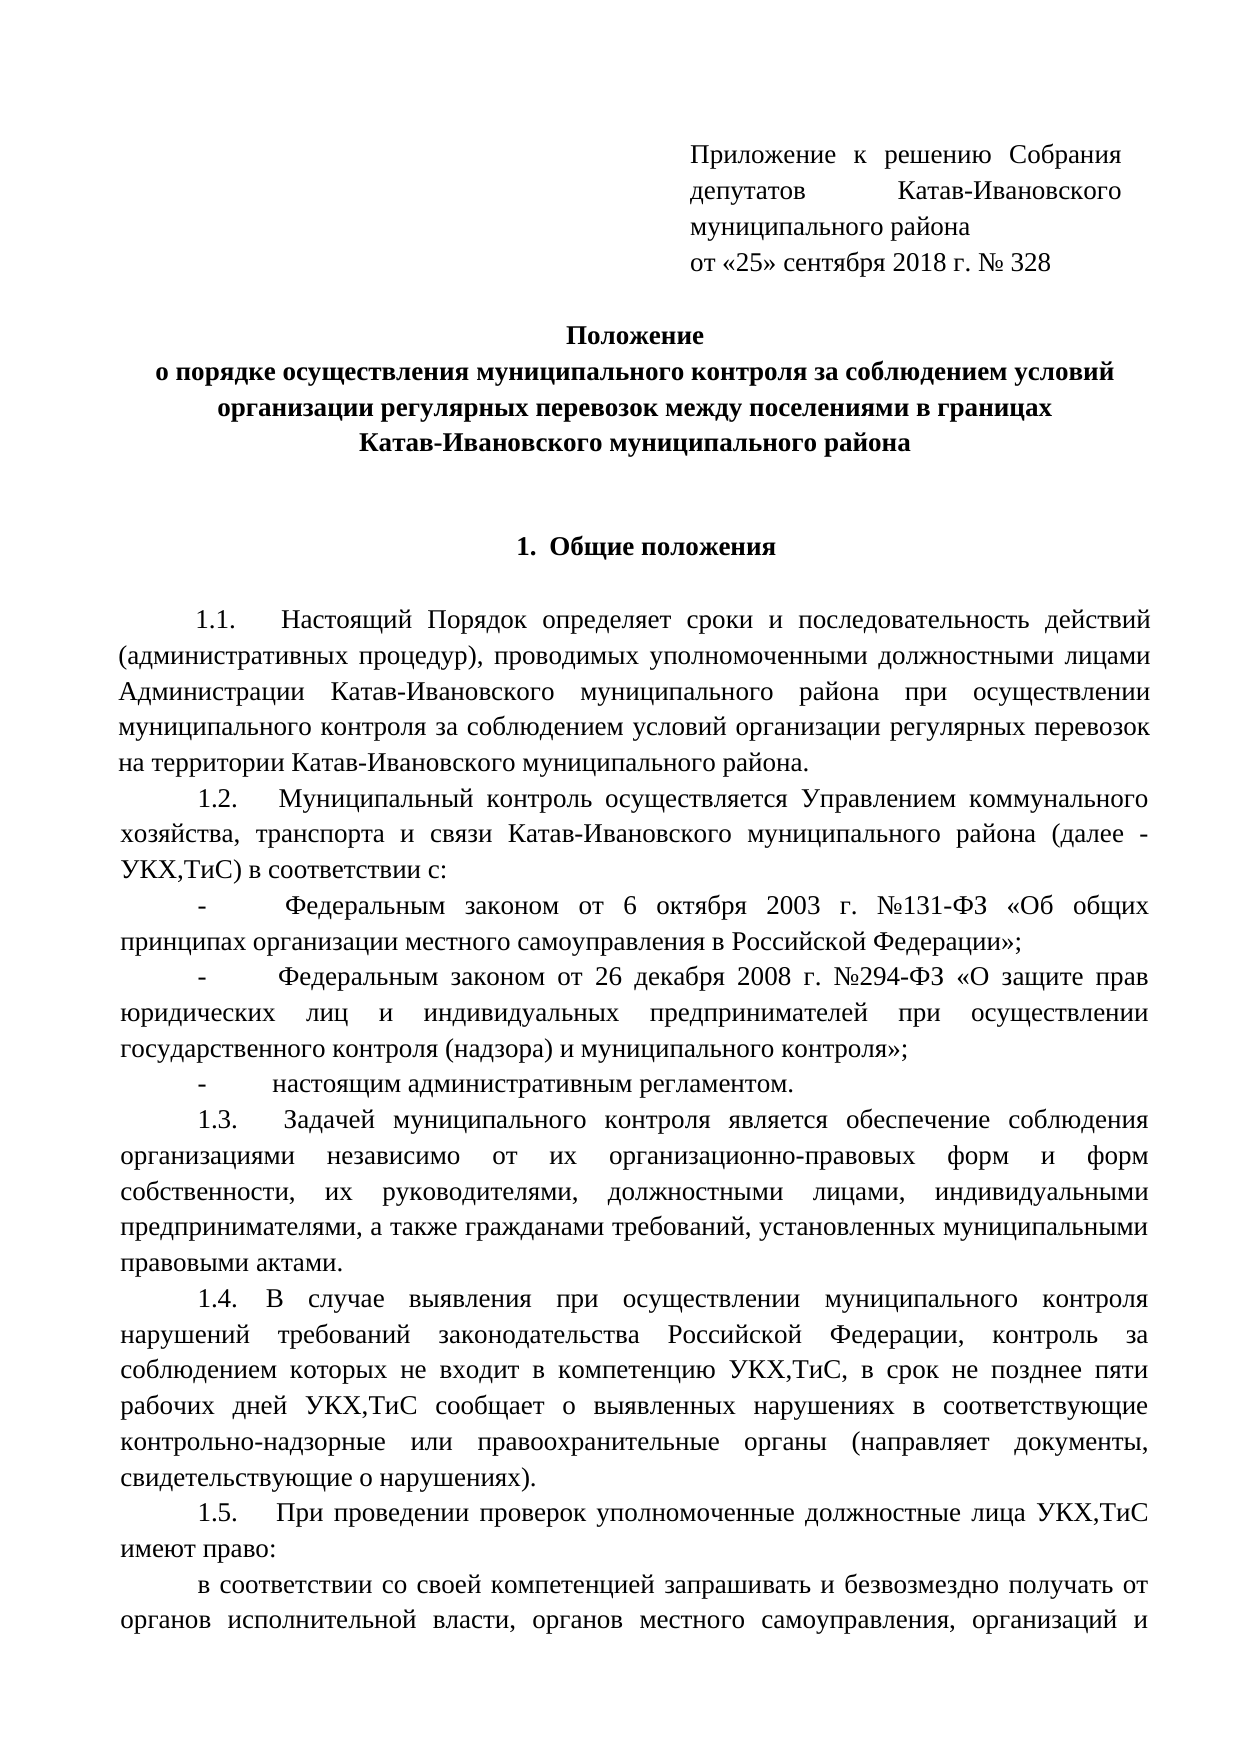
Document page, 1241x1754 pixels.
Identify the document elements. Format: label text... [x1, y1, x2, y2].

list В случае выявления при осуществлении муниципального контроля нарушений требований законодательства Российской Федерации, контроль за соблюдением которых не входит в компетенцию УКХ,ТиС, в срок не позднее пяти рабочих дней УКХ,ТиС сообщает о выявленных нарушениях в соответствующие контрольно-надзорные или правоохранительные органы (направляет документы, свидетельствующие о нарушениях). [120, 1282, 1149, 1492]
text о порядке осуществления муниципального контроля за соблюдением условий [118, 355, 1152, 386]
list Настоящий Порядок определяет сроки и последовательность действий (административных процедур), проводимых уполномоченными должностными лицами Администрации Катав-Ивановского муниципального района при осуществлении муниципального контроля за соблюдением условий организации регулярных перевозок на территории Катав-Ивановского муниципального района. [118, 603, 1152, 777]
list Федеральным законом от 6 октября 2003 г. №131-ФЗ «Об общих принципах организации местного самоуправления в Российской Федерации»; [120, 889, 1149, 956]
list Муниципальный контроль осуществляется Управлением коммунального хозяйства, транспорта и связи Катав-Ивановского муниципального района (далее - УКХ,ТиС) в соответствии с: [120, 782, 1149, 884]
list Задачей муниципального контроля является обеспечение соблюдения организациями независимо от их организационно-правовых форм и форм собственности, их руководителями, должностными лицами, индивидуальными предпринимателями, а также гражданами требований, установленных муниципальными правовыми актами. [120, 1103, 1149, 1277]
text Положение [118, 319, 1152, 351]
list Федеральным законом от 26 декабря 2008 г. №294-ФЗ «О защите прав юридических лиц и индивидуальных предпринимателей при осуществлении государственного контроля (надзора) и муниципального контроля»; [120, 960, 1149, 1063]
table_header Приложение к решению Собрания депутатов Катав-Ивановского муниципального района от «25» сентября 2018 г. № 328 [679, 139, 1133, 281]
text организации регулярных перевозок между поселениями в границах [118, 391, 1152, 422]
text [120, 1568, 1149, 1635]
list При проведении проверок уполномоченные должностные лица УКХ,ТиС имеют право: [120, 1496, 1149, 1563]
list Общие положения [516, 530, 1152, 561]
text Катав-Ивановского муниципального района [118, 427, 1152, 458]
list настоящим административным регламентом. [120, 1068, 1152, 1099]
